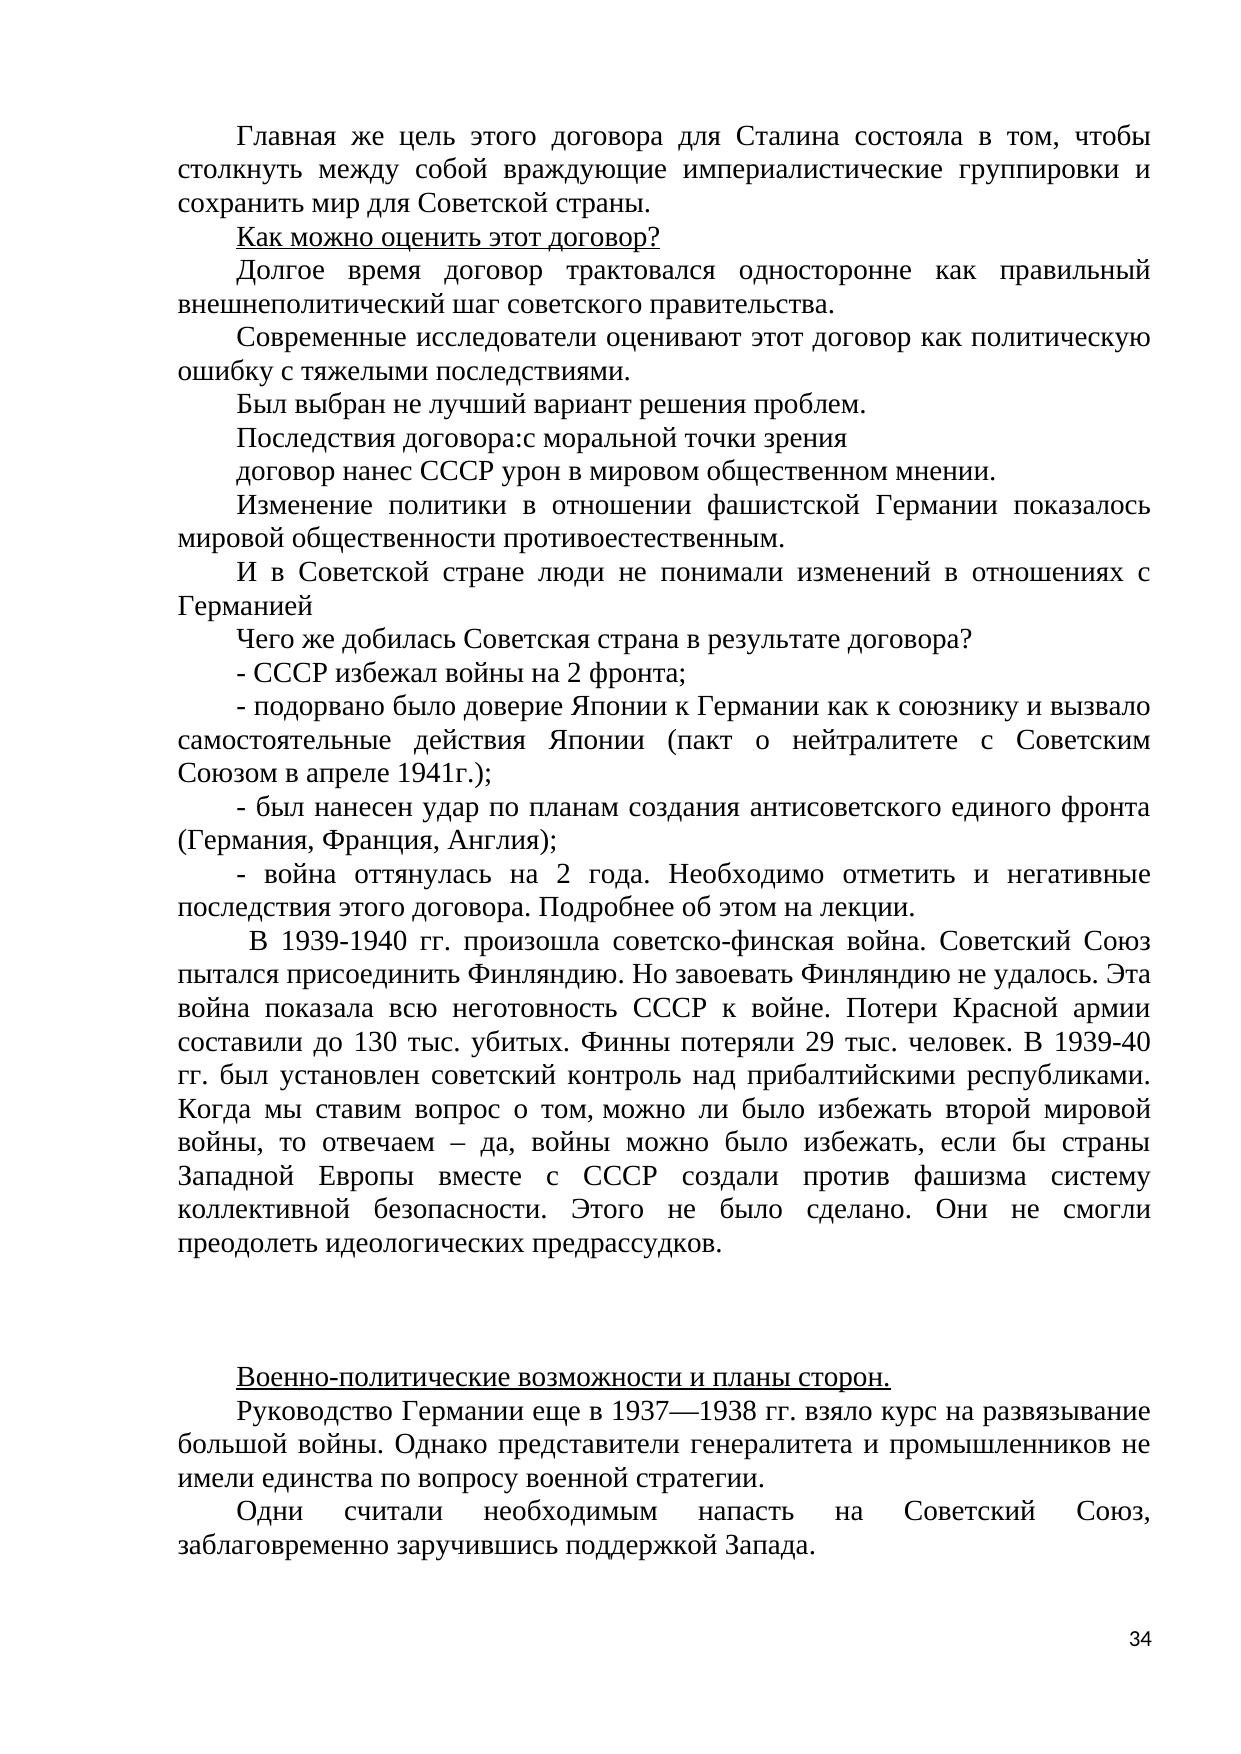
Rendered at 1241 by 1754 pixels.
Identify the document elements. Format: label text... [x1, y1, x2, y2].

text И в Советской стране люди не понимали изменений в отношениях с Германией [177, 554, 1152, 621]
text Современные исследователи оценивают этот договор как политическую ошибку с тяжелыми последствиями. [177, 319, 1152, 386]
text - война оттянулась на 2 года. Необходимо отметить и негативные последствия этого договора. Подробнее об этом на лекции. [177, 856, 1152, 923]
text Чего же добилась Советская страна в результате договора? [177, 621, 1152, 655]
text - СССР избежал войны на 2 фронта; [177, 655, 1152, 688]
text Как можно оценить этот договор? [177, 219, 1152, 252]
text Военно-политические возможности и планы сторон. [177, 1359, 1152, 1393]
text - был нанесен удар по планам создания антисоветского единого фронта (Германия, Франция, Англия); [177, 789, 1152, 856]
text Одни считали необходимым напасть на Советский Союз, заблаговременно заручившись поддержкой Запада. [177, 1493, 1152, 1560]
text - подорвано было доверие Японии к Германии как к союзнику и вызвало самостоятельные действия Японии (пакт о нейтралитете с Советским Союзом в апреле 1941г.); [177, 688, 1152, 789]
text Последствия договора:с моральной точки зрения [177, 420, 1152, 453]
text В 1939-1940 гг. произошла советско-финская война. Советский Союз пытался присоединить Финляндию. Но завоевать Финляндию не удалось. Эта война показала всю неготовность СССР к войне. Потери Красной армии составили до 130 тыс. убитых. Финны потеряли 29 тыс. человек. В 1939-40 гг. был установлен советский контроль над прибалтийскими республиками. Когда мы ставим вопрос о том, можно ли было избежать второй мировой войны, то отвечаем – да, войны можно было избежать, если бы страны Западной Европы вместе с СССР создали против фашизма систему коллективной безопасности. Этого не было сделано. Они не смогли преодолеть идеологических предрассудков. [177, 923, 1152, 1258]
text Главная же цель этого договора для Сталина состояла в том, чтобы столкнуть между собой враждующие империалистические группировки и сохранить мир для Советской страны. [177, 118, 1152, 219]
text Долгое время договор трактовался односторонне как правильный внешнеполитический шаг советского правительства. [177, 252, 1152, 319]
text Изменение политики в отношении фашистской Германии показалось мировой общественности противоестественным. [177, 487, 1152, 554]
text Руководство Германии еще в 1937—1938 гг. взяло курс на развязывание большой войны. Однако представители генералитета и промышленников не имели единства по вопросу военной стратегии. [177, 1393, 1152, 1493]
text Был выбран не лучший вариант решения проблем. [177, 386, 1152, 420]
text договор нанес СССР урон в мировом общественном мнении. [177, 453, 1152, 487]
